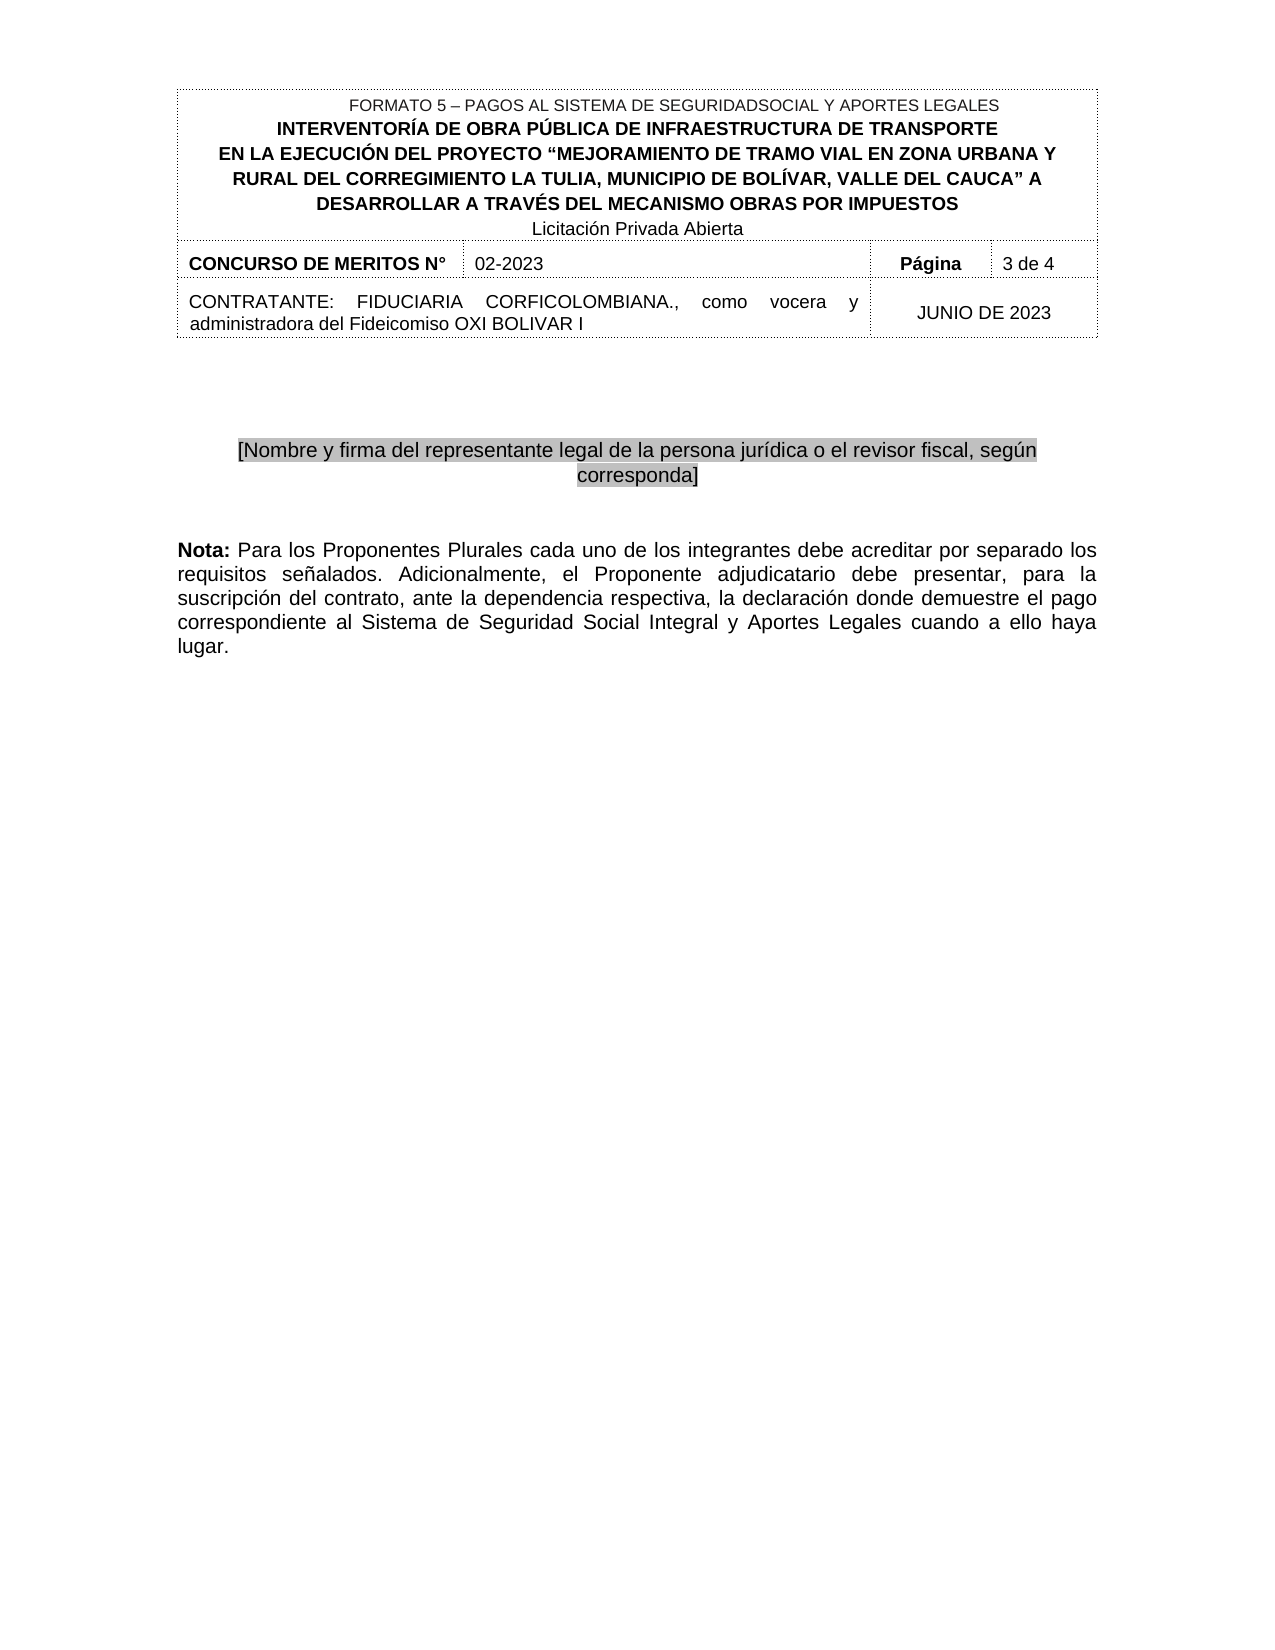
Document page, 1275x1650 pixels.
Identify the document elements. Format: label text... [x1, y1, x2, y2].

text [Nombre y firma del representante legal de la persona jurídica o el revisor fiscal, según corresponda] [177, 438, 1098, 487]
text Nota: Para los Proponentes Plurales cada uno de los integrantes debe acreditar por separado los requisitos señalados. Adicionalmente, el Proponente adjudicatario debe presentar, para la suscripción del contrato, ante la dependencia respectiva, la declaración donde demuestre el pago correspondiente al Sistema de Seguridad Social Integral y Aportes Legales cuando a ello haya lugar. [177, 538, 1098, 657]
